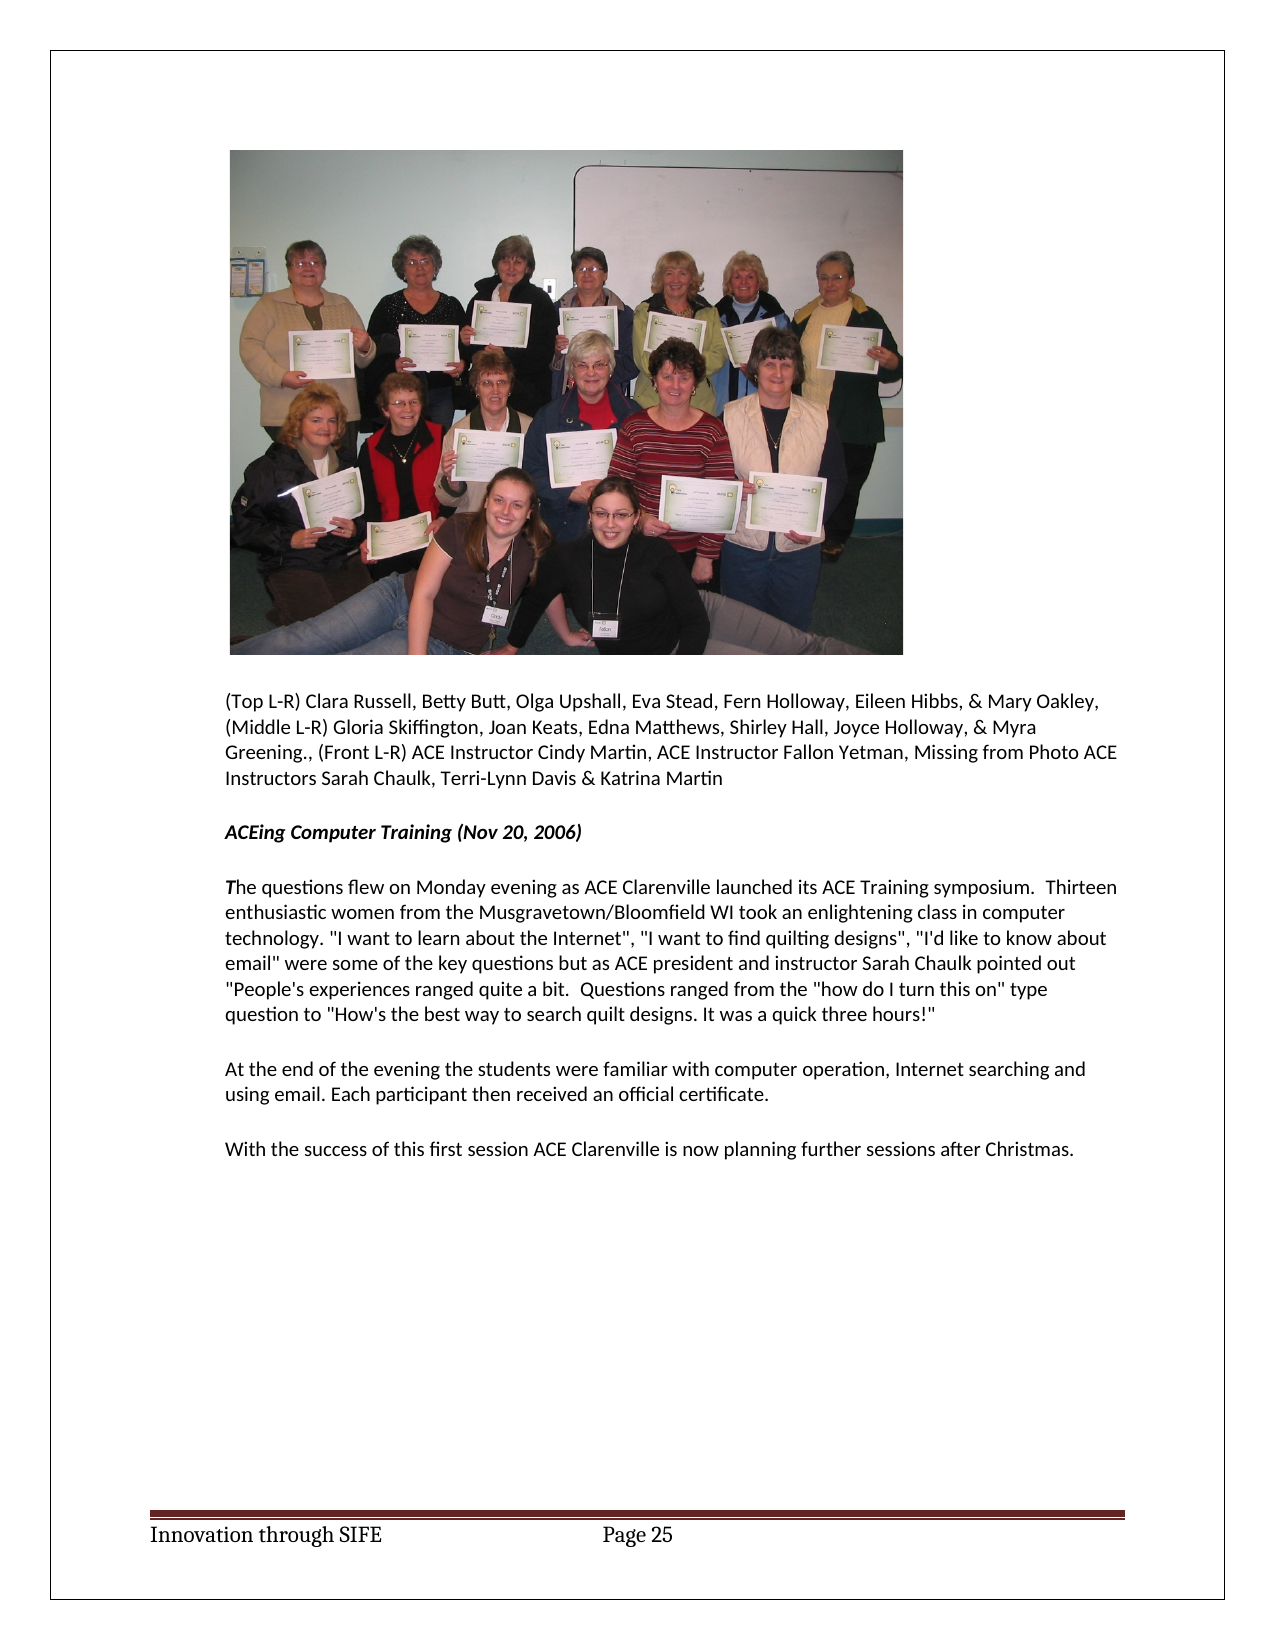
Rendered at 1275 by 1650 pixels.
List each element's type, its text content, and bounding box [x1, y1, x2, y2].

picture [229, 150, 904, 655]
text With the success of this first session ACE Clarenville is now planning further sessions after Christmas. [225, 1136, 1125, 1161]
text (Top L-R) Clara Russell, Betty Butt, Olga Upshall, Eva Stead, Fern Holloway, Eileen Hibbs, & Mary Oakley, (Middle L-R) Gloria Skiffington, Joan Keats, Edna Matthews, Shirley Hall, Joyce Holloway, & Myra Greening., (Front L-R) ACE Instructor Cindy Martin, ACE Instructor Fallon Yetman, Missing from Photo ACE Instructors Sarah Chaulk, Terri-Lynn Davis & Katrina Martin [225, 689, 1125, 790]
text The questions flew on Monday evening as ACE Clarenville launched its ACE Training symposium. Thirteen enthusiastic women from the Musgravetown/Bloomfield WI took an enlightening class in computer technology. "I want to learn about the Internet", "I want to find quilting designs", "I'd like to know about email" were some of the key questions but as ACE president and instructor Sarah Chaulk pointed out "People's experiences ranged quite a bit. Questions ranged from the "how do I turn this on" type question to "How's the best way to search quilt designs. It was a quick three hours!" [225, 874, 1125, 1027]
text At the end of the evening the students were familiar with computer operation, Internet searching and using email. Each participant then received an official certificate. [225, 1056, 1125, 1107]
text ACEing Computer Training (Nov 20, 2006) [225, 819, 1125, 845]
